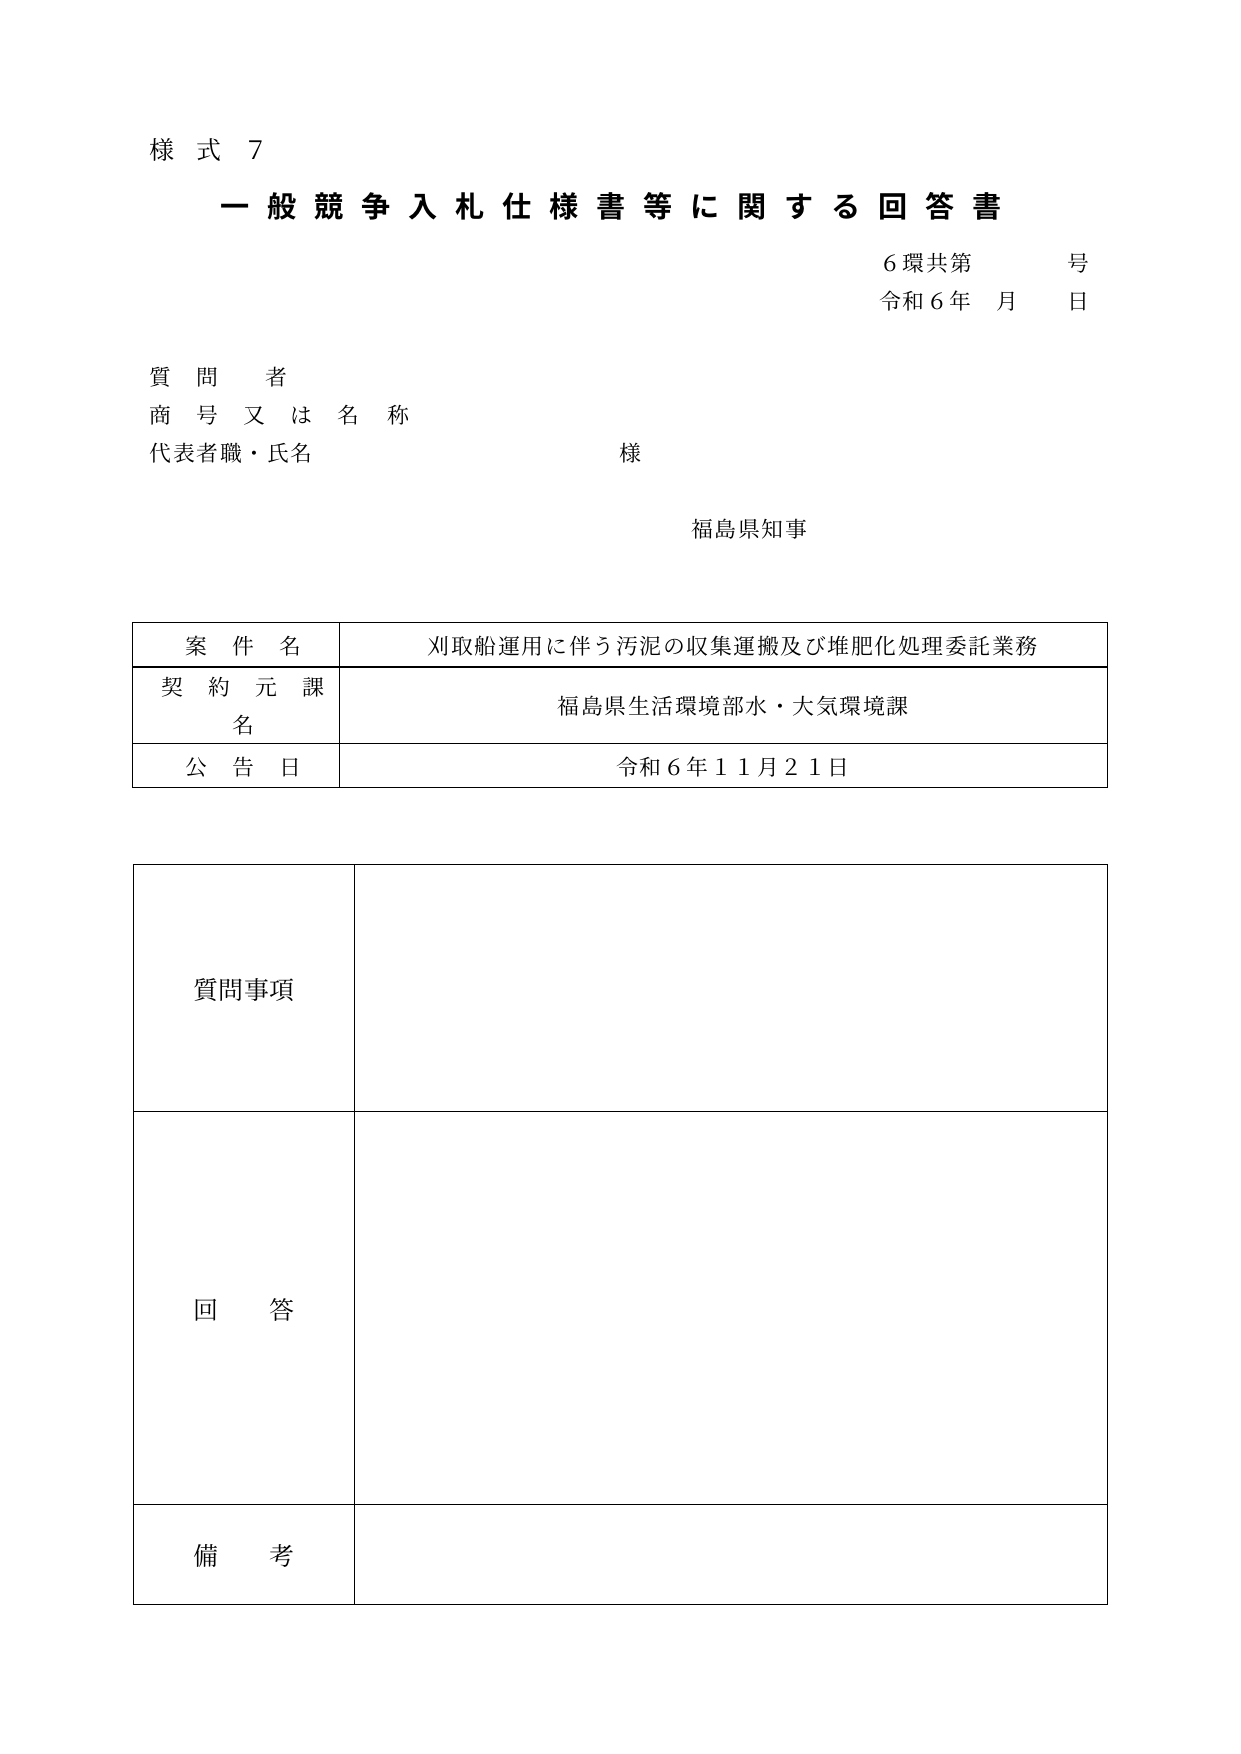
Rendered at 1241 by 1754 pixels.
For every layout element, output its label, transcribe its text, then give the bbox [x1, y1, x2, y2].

text 福島県知事 [149, 508, 1091, 546]
text 様式７ [149, 129, 1091, 167]
text ６環共第 号 [149, 243, 1091, 281]
table_cell 契 約 元 課 名 [133, 668, 339, 743]
table_cell [355, 1505, 1107, 1604]
table_cell 備 考 [134, 1505, 354, 1604]
table_cell [355, 1112, 1107, 1504]
table_header 刈取船運用に伴う汚泥の収集運搬及び堆肥化処理委託業務 [340, 623, 1107, 666]
text 代表者職・氏名 様 [149, 433, 1091, 471]
text 令和６年 月 日 [149, 281, 1091, 319]
text 質問者 [149, 357, 1091, 395]
table_cell 回 答 [134, 1112, 354, 1504]
table_cell 令和６年１１月２１日 [340, 744, 1107, 787]
table_cell 公 告 日 [133, 744, 339, 787]
table_cell 福島県生活環境部水・大気環境課 [340, 668, 1107, 743]
table_header 案 件 名 [133, 623, 339, 666]
table_header 質問事項 [134, 865, 354, 1111]
table_header [355, 865, 1107, 1111]
text 商号又は名称 [149, 395, 1091, 433]
text 一般競争入札仕様書等に関する回答書 [149, 167, 1091, 243]
